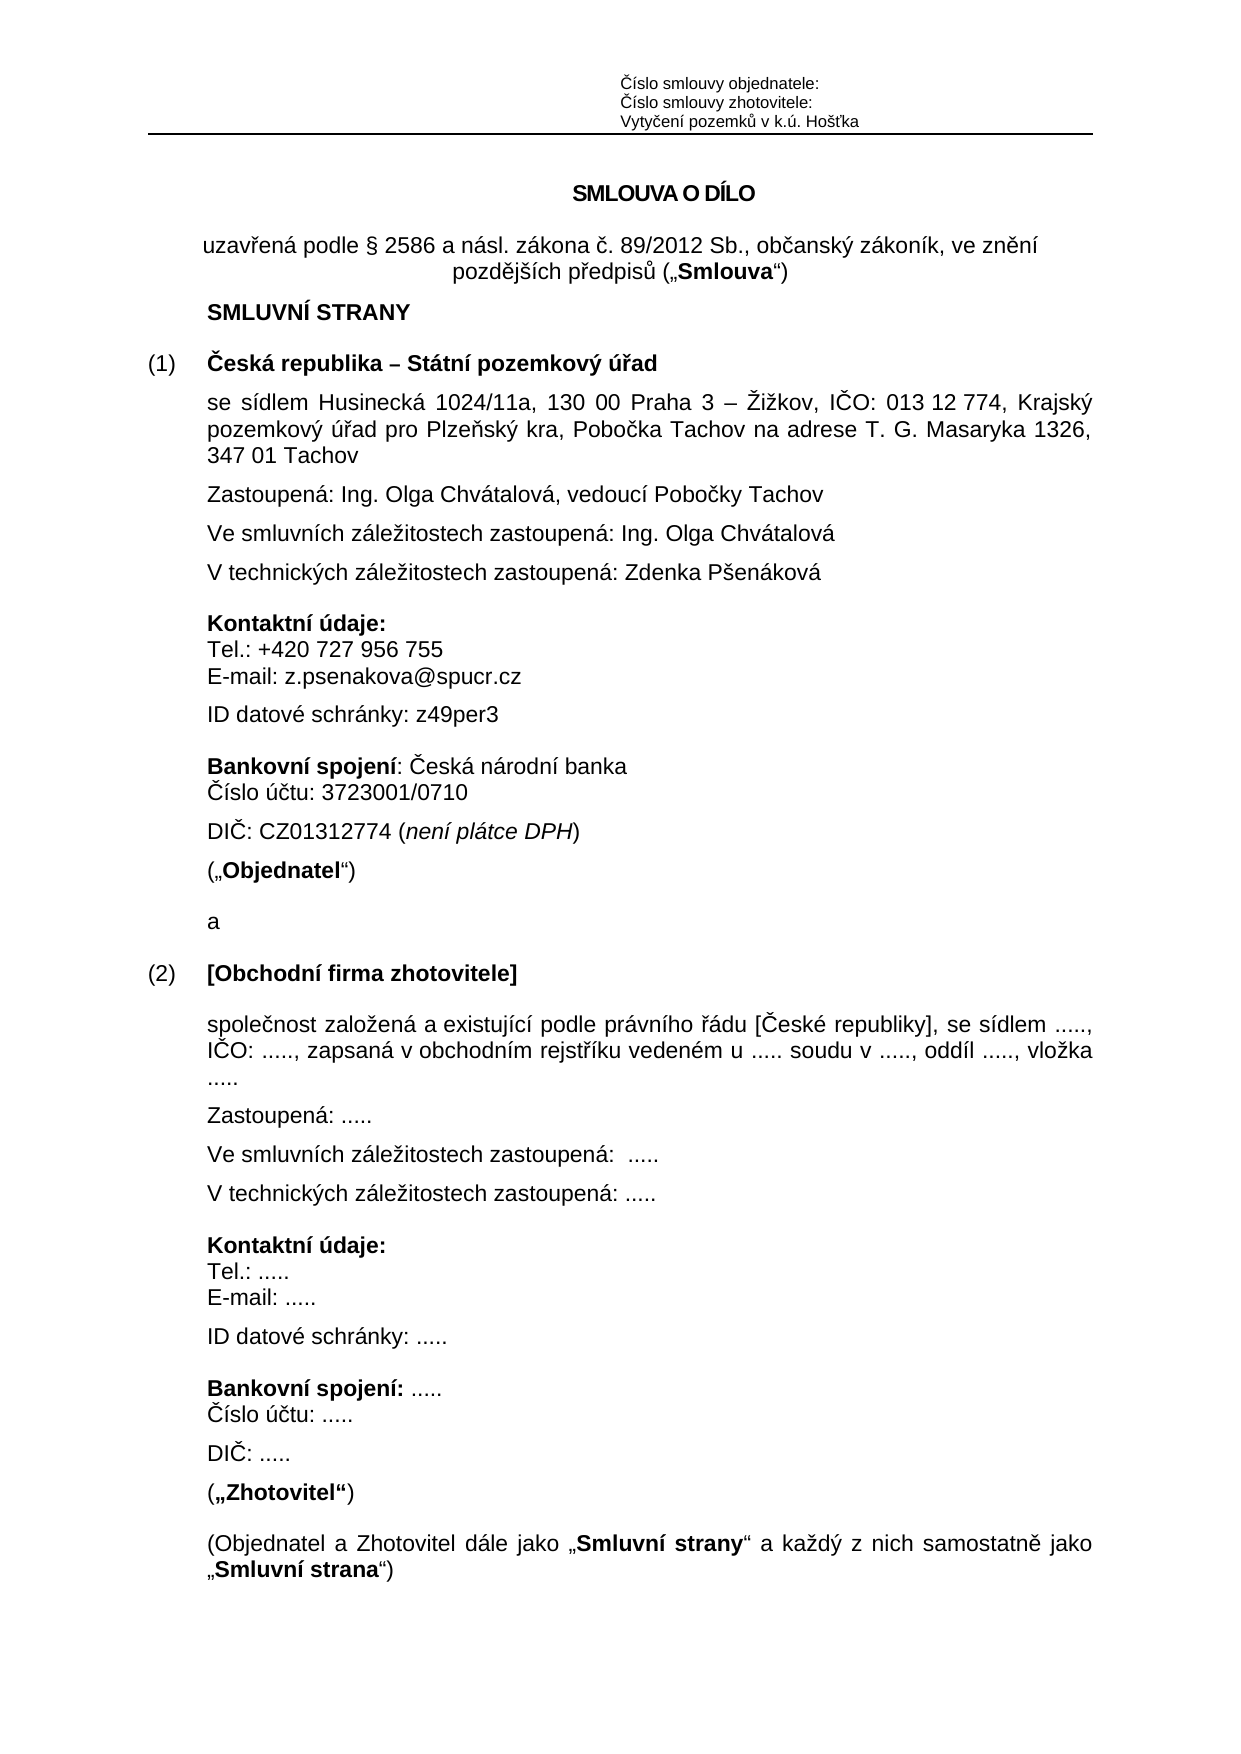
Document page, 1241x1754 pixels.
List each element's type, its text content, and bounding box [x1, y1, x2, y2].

text ID datové schránky: ..... [207, 1323, 1093, 1349]
text Zastoupená: ..... [207, 1102, 1093, 1129]
text Zastoupená: Ing. Olga Chvátalová, vedoucí Pobočky Tachov [207, 481, 1093, 507]
text („Zhotovitel“) [207, 1478, 1093, 1505]
text (Objednatel a Zhotovitel dále jako „Smluvní strany“ a každý z nich samostatně jako „Smluvní strana“) [207, 1530, 1093, 1583]
text Číslo účtu: ..... [207, 1401, 1093, 1427]
text Tel.: +420 727 956 755 [207, 636, 1093, 663]
text Ve smluvních záležitostech zastoupená: ..... [207, 1141, 1093, 1168]
title SMLOUVA O DÍLO [236, 180, 1093, 207]
text Bankovní spojení: ..... [207, 1374, 1093, 1401]
list uzavřená podle § 2586 a násl. zákona č. 89/2012 Sb., občanský zákoník, ve znění pozdějších předpisů („Smlouva“) [148, 232, 1093, 284]
text („Objednatel“) [207, 857, 945, 883]
text Kontaktní údaje: [207, 610, 1093, 636]
text ID datové schránky: z49per3 [207, 701, 945, 728]
text DIČ: CZ01312774 (není plátce DPH) [207, 818, 945, 844]
list Česká republika – Státní pozemkový úřad [148, 350, 1093, 377]
text Číslo účtu: 3723001/0710 [207, 779, 945, 806]
text společnost založená a existující podle právního řádu [České republiky], se sídlem ....., IČO: ....., zapsaná v obchodním rejstříku vedeném u ..... soudu v ....., oddíl ....., vložka ..... [207, 1011, 1093, 1090]
text a [207, 908, 1093, 934]
text Bankovní spojení: Česká národní banka [207, 753, 1093, 779]
text V technických záležitostech zastoupená: ..... [207, 1180, 1093, 1207]
subtitle SMLUVNÍ STRANY [207, 299, 1093, 325]
text se sídlem Husinecká 1024/11a, 130 00 Praha 3 – Žižkov, IČO: 013 12 774, Krajský pozemkový úřad pro Plzeňský kra, Pobočka Tachov na adrese T. G. Masaryka 1326, 347 01 Tachov [207, 389, 1093, 468]
text E-mail: ..... [207, 1284, 1093, 1311]
text Kontaktní údaje: [207, 1232, 1093, 1258]
text DIČ: ..... [207, 1440, 1093, 1466]
list [Obchodní firma zhotovitele] [148, 959, 1093, 986]
text V technických záležitostech zastoupená: Zdenka Pšenáková [207, 558, 1093, 585]
text Ve smluvních záležitostech zastoupená: Ing. Olga Chvátalová [207, 520, 1093, 546]
text E-mail: z.psenakova@spucr.cz [207, 663, 1093, 689]
text Tel.: ..... [207, 1258, 1093, 1284]
